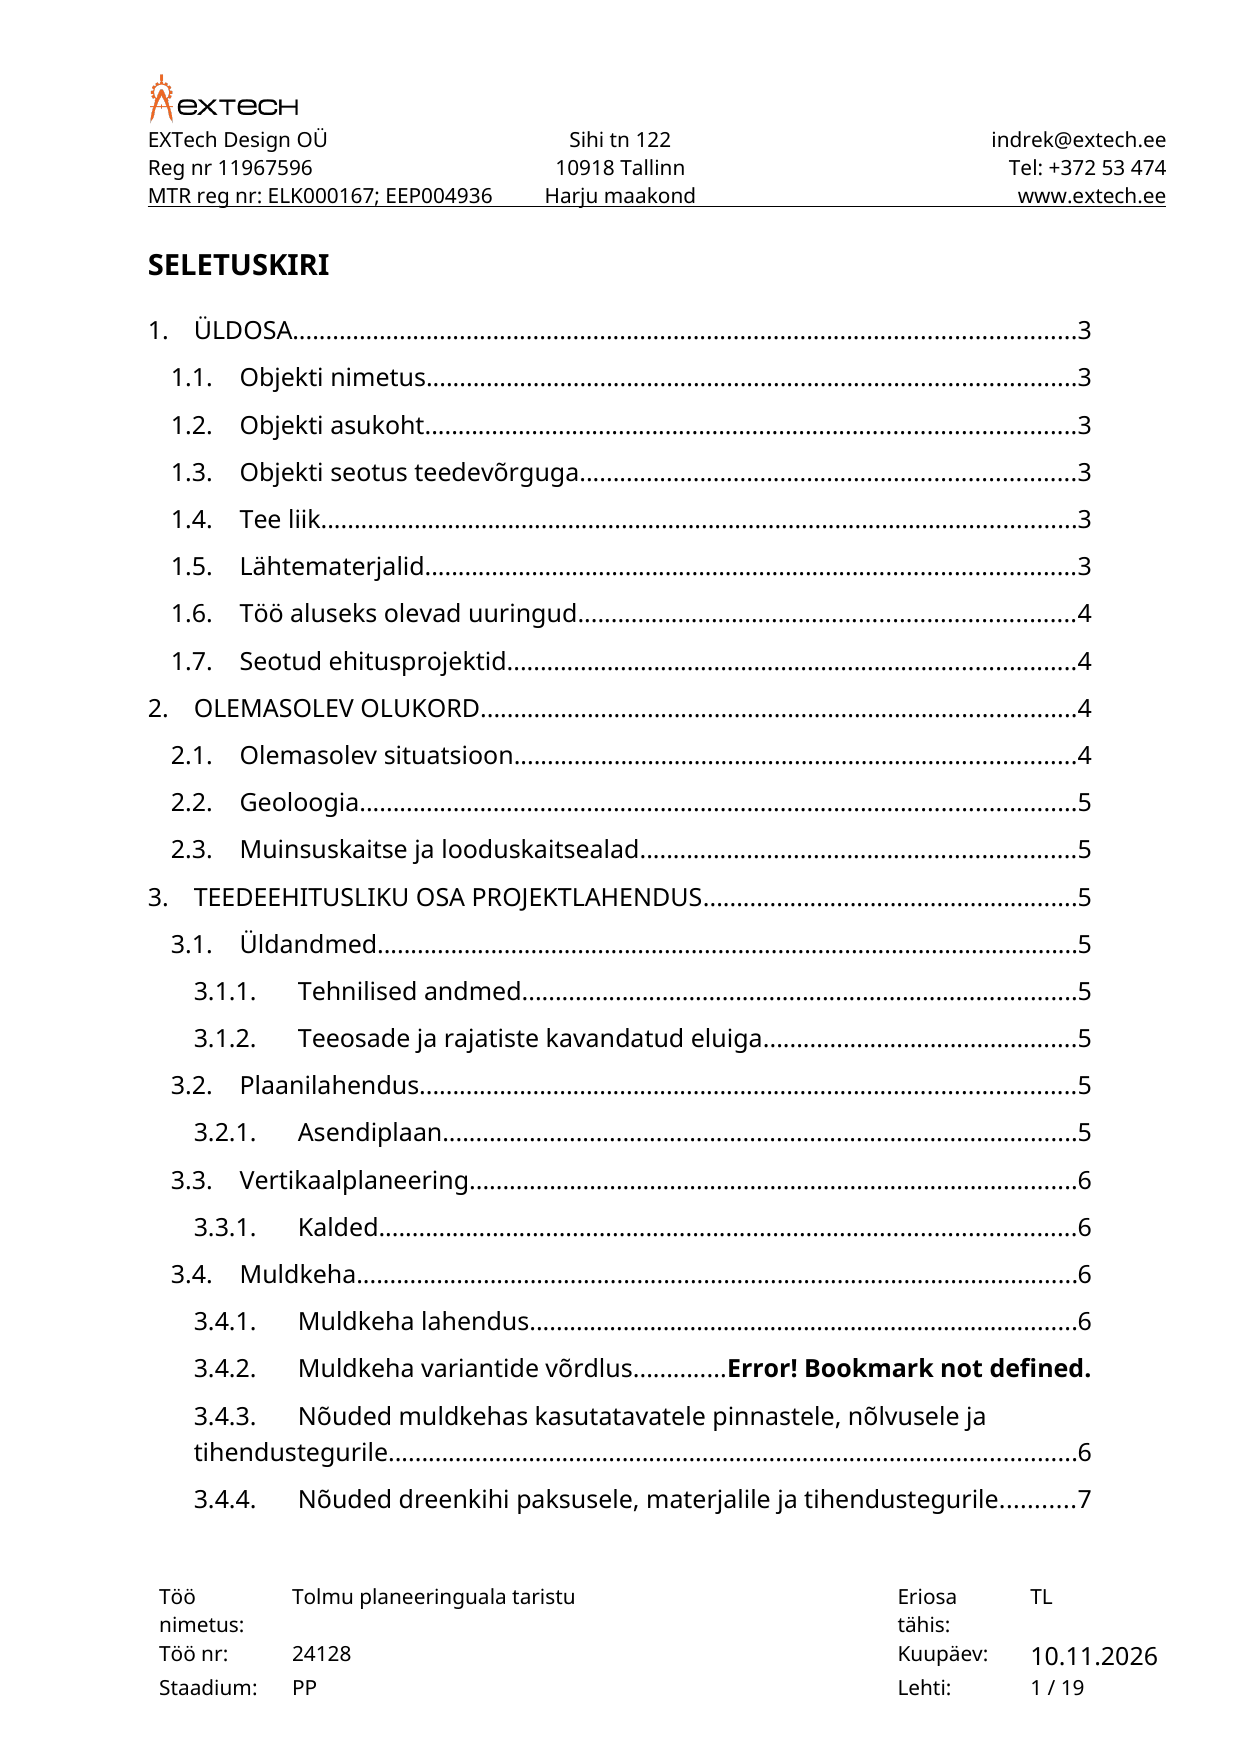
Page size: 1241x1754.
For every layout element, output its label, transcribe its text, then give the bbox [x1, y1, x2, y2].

picture [147, 73, 300, 125]
text SELETUSKIRI [148, 244, 1093, 284]
